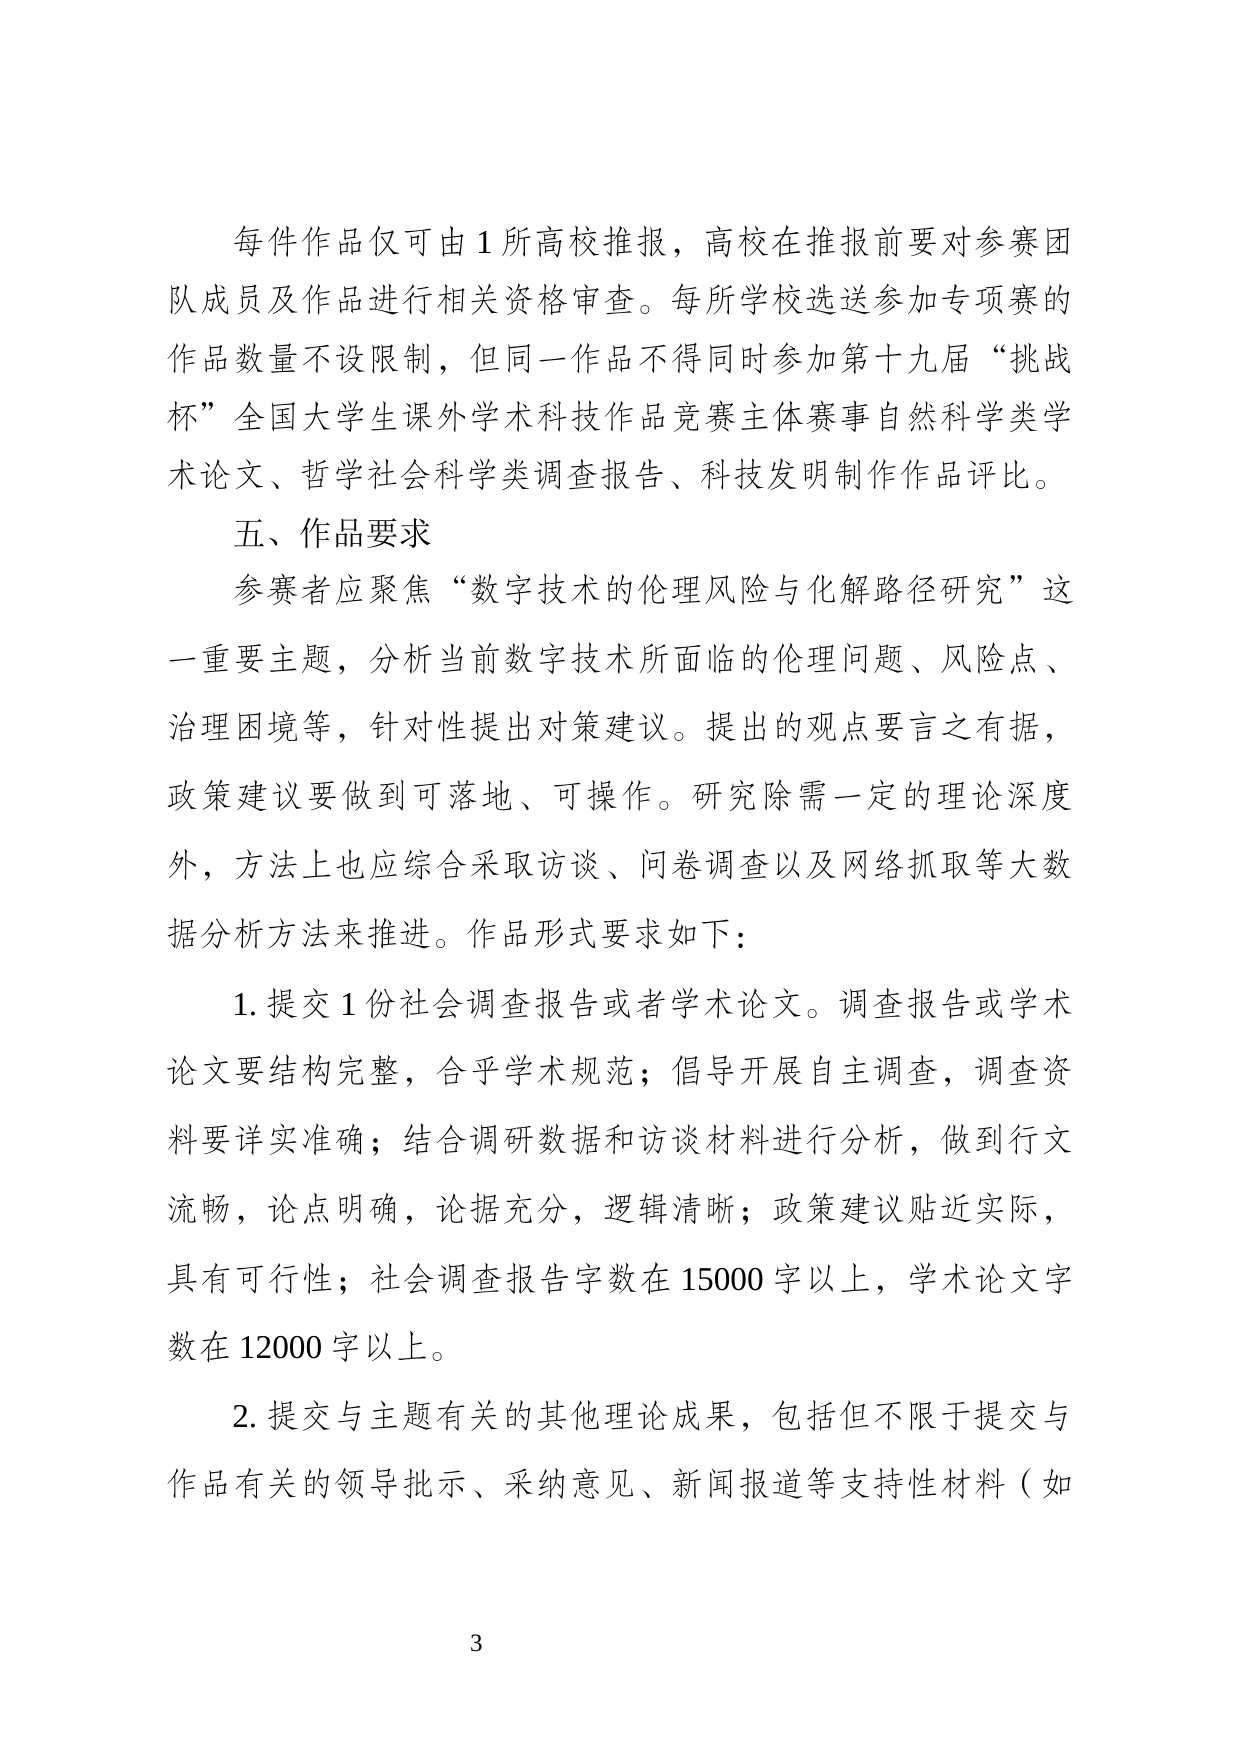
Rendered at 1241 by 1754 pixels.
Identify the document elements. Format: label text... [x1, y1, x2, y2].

text 每件作品仅可由1所高校推报，高校在推报前要对参赛团队成员及作品进行相关资格审查。每所学校选送参加专项赛的作品数量不设限制，但同一作品不得同时参加第十九届“挑战杯”全国大学生课外学术科技作品竞赛主体赛事自然科学类学术论文、哲学社会科学类调查报告、科技发明制作作品评比。 [165, 207, 1075, 498]
text 参赛者应聚焦“数字技术的伦理风险与化解路径研究”这一重要主题，分析当前数字技术所面临的伦理问题、风险点、治理困境等，针对性提出对策建议。提出的观点要言之有据，政策建议要做到可落地、可操作。研究除需一定的理论深度外，方法上也应综合采取访谈、问卷调查以及网络抓取等大数据分析方法来推进。作品形式要求如下： [165, 557, 1075, 969]
list 提交1份社会调查报告或者学术论文。调查报告或学术论文要结构完整，合乎学术规范；倡导开展自主调查，调查资料要详实准确；结合调研数据和访谈材料进行分析，做到行文流畅，论点明确，论据充分，逻辑清晰；政策建议贴近实际，具有可行性；社会调查报告字数在15000字以上，学术论文字数在12000字以上。 [165, 969, 1075, 1382]
list 五、作品要求 [165, 498, 1075, 557]
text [165, 1382, 1075, 1519]
